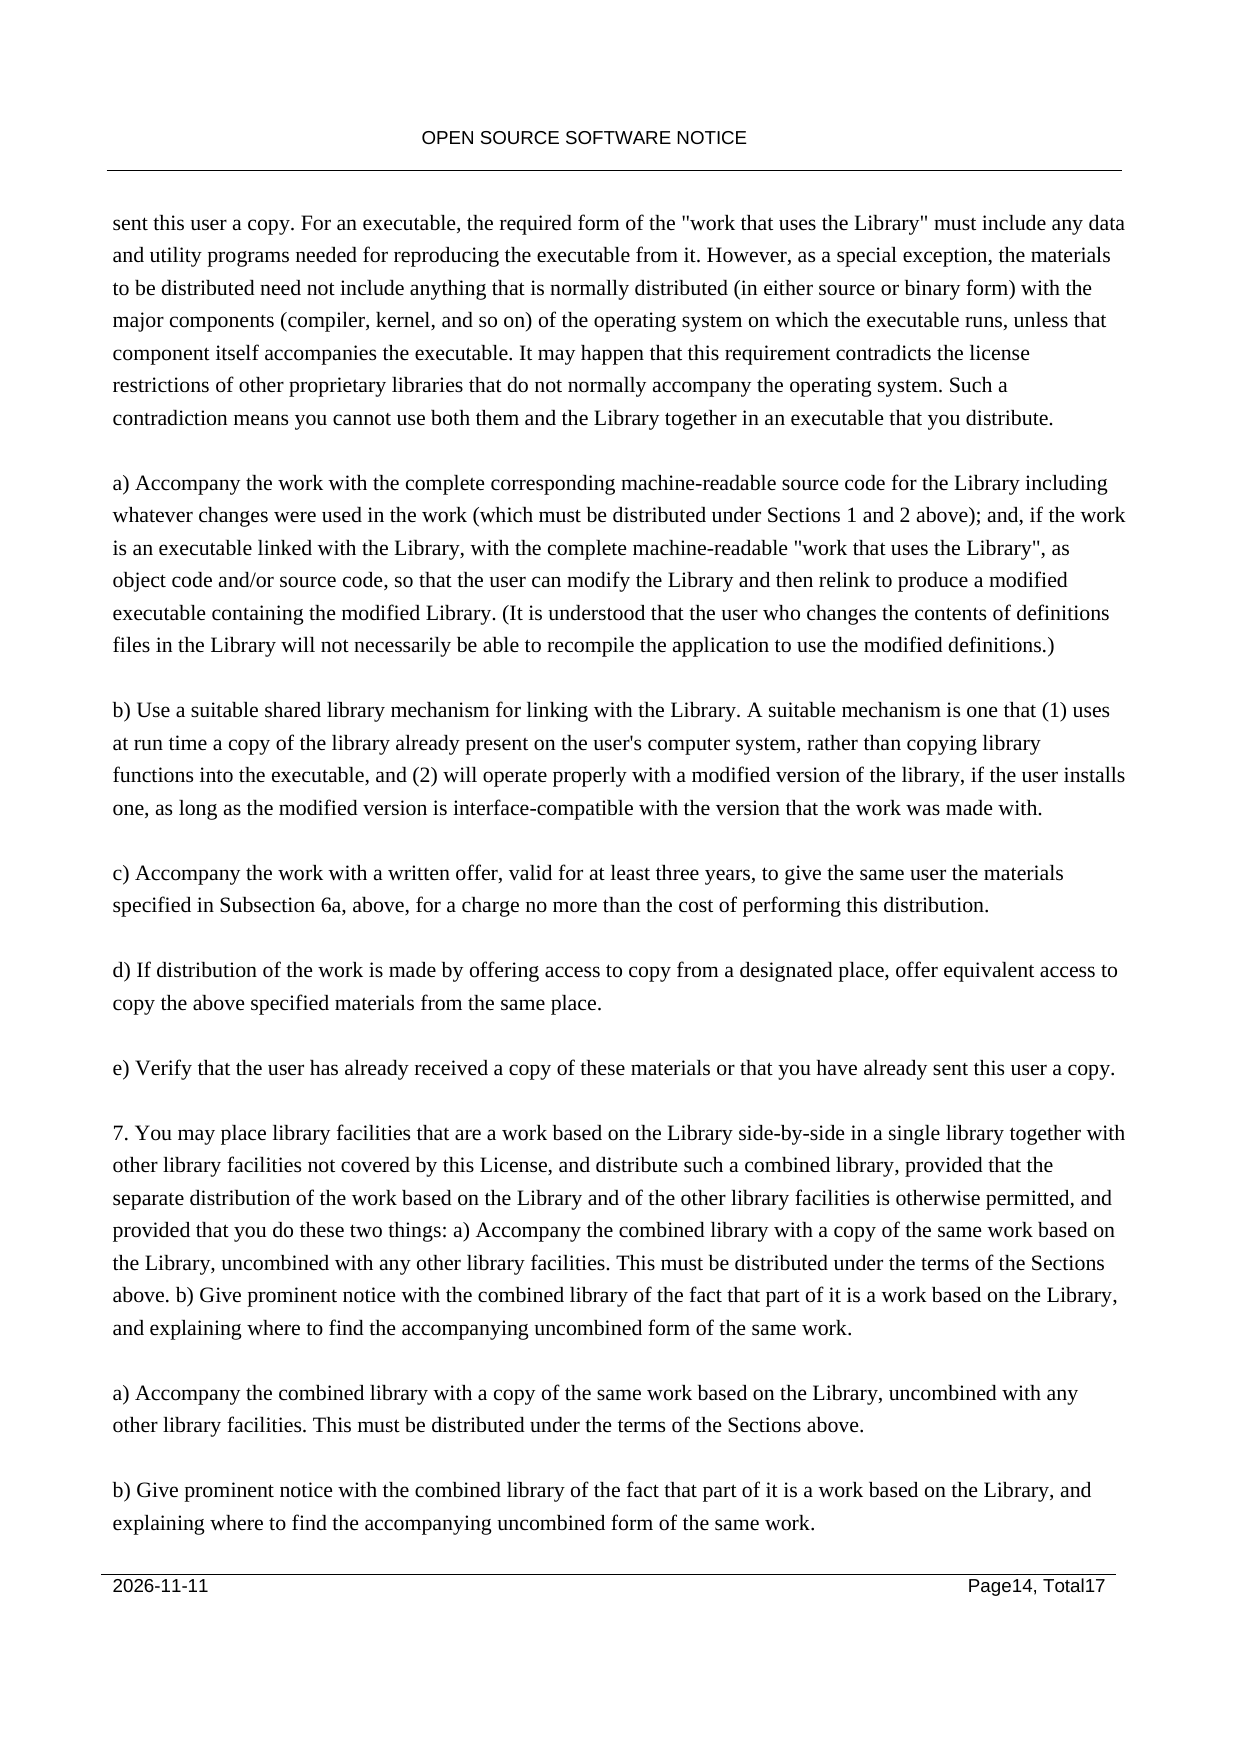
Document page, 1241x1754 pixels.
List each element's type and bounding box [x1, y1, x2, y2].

text [112, 206, 1128, 1539]
